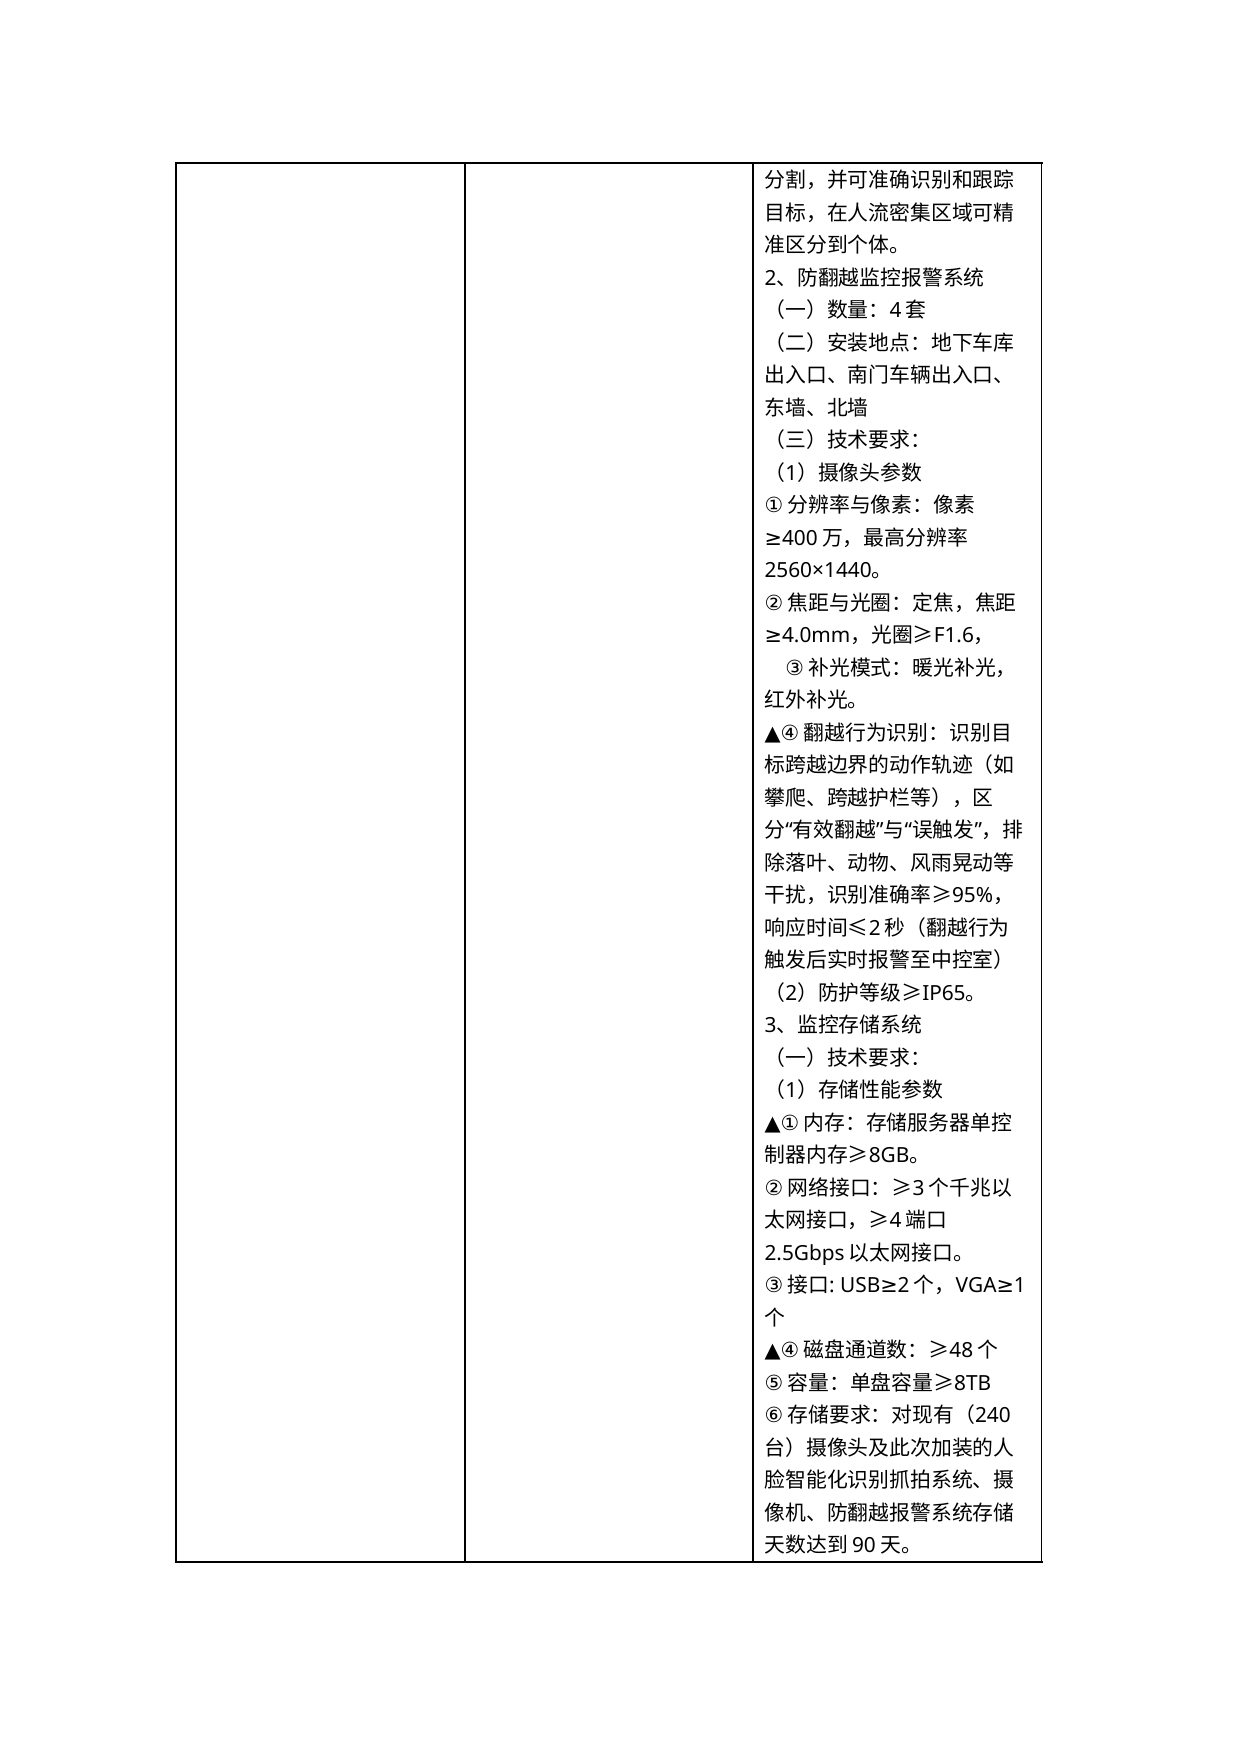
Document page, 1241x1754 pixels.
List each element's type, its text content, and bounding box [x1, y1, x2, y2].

table_cell [466, 164, 752, 1561]
table_cell 2 [177, 164, 464, 1561]
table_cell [754, 164, 1041, 1561]
